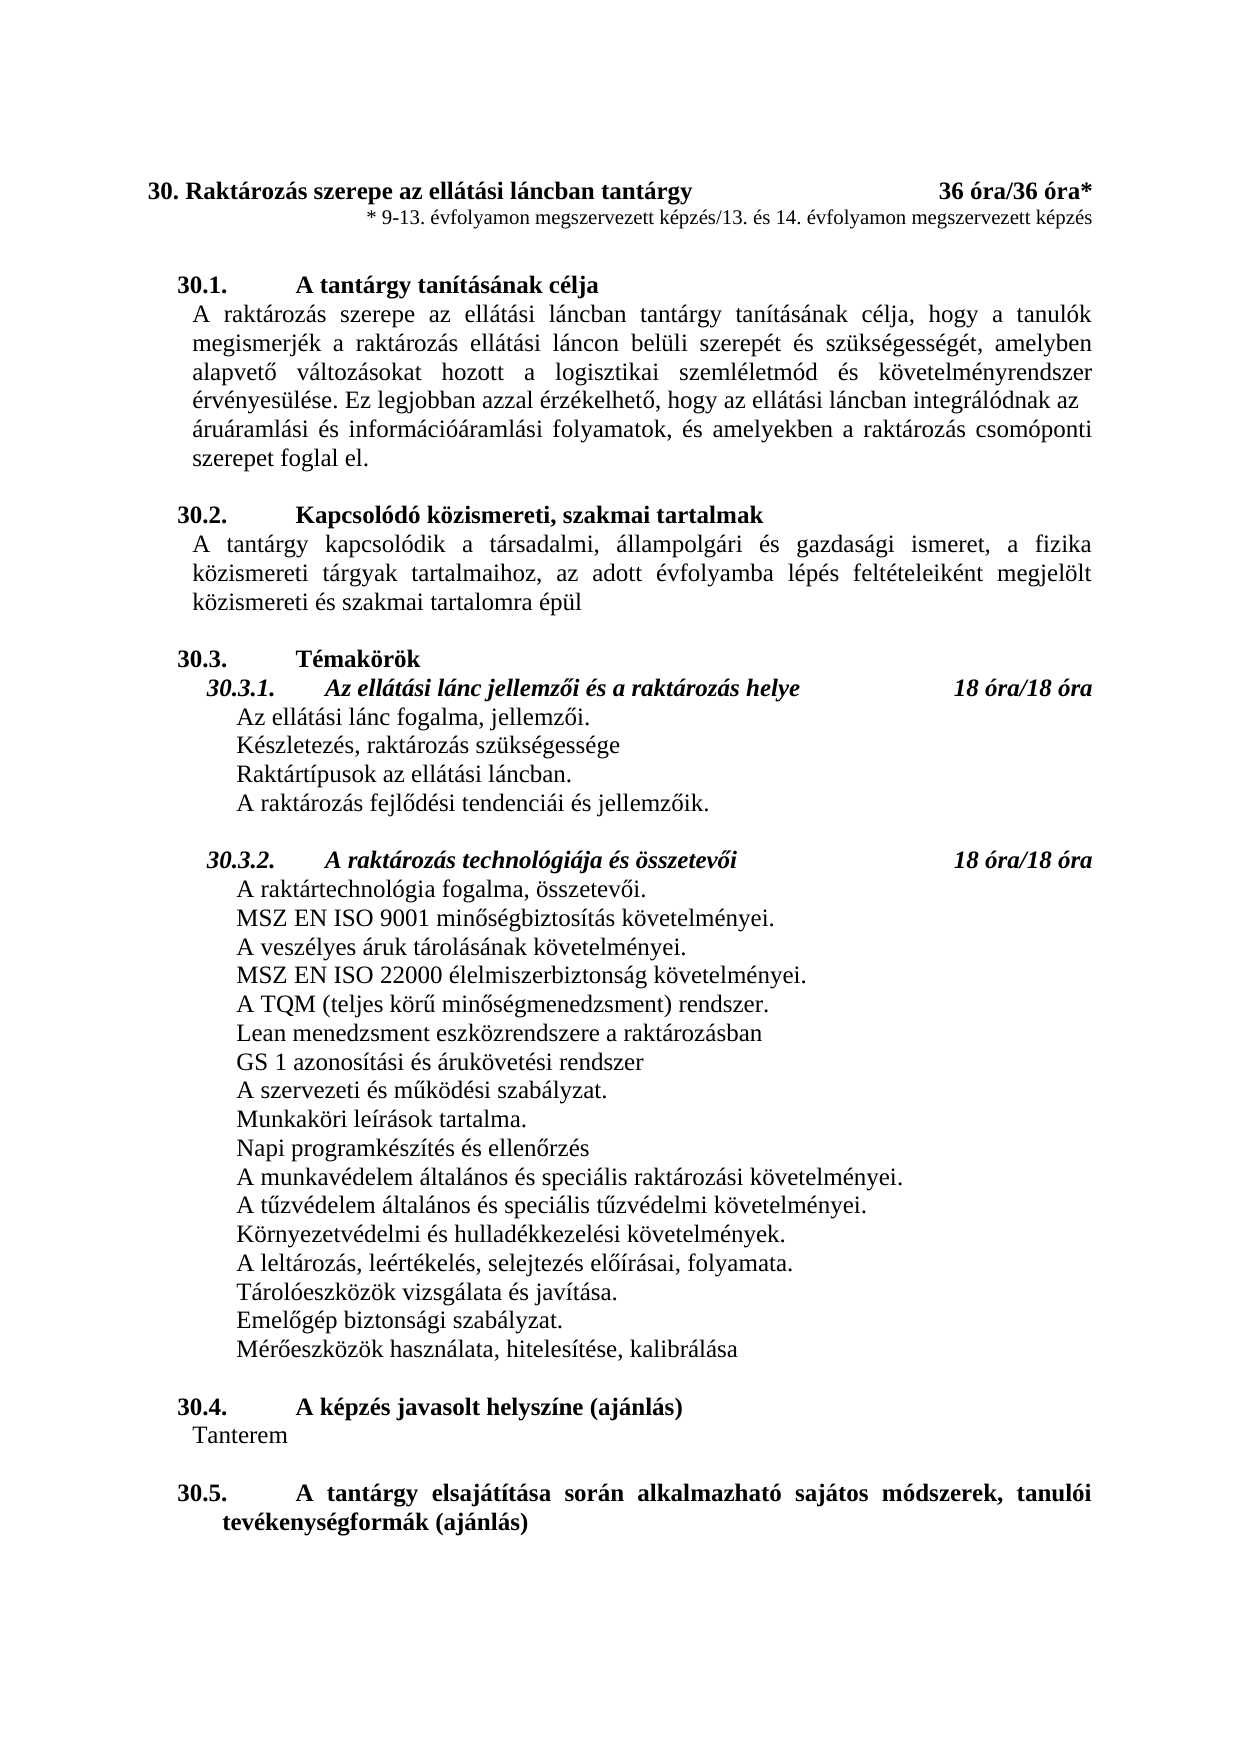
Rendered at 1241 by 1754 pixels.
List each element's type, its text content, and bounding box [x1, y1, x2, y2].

list A tantárgy tanításának célja [177, 270, 1093, 299]
text Mérőeszközök használata, hitelesítése, kalibrálása [236, 1334, 1093, 1363]
text Tanterem [192, 1420, 1093, 1449]
text Lean menedzsment eszközrendszere a raktározásban [236, 1018, 1093, 1047]
text Emelőgép biztonsági szabályzat. [236, 1305, 1093, 1334]
text GS 1 azonosítási és árukövetési rendszer [236, 1047, 1093, 1075]
text Raktártípusok az ellátási láncban. [236, 759, 1093, 788]
list A raktározás technológiája és összetevői 18 óra/18 óra [207, 845, 1093, 874]
text A munkavédelem általános és speciális raktározási követelményei. [236, 1162, 1093, 1190]
text A raktározás fejlődési tendenciái és jellemzőik. [236, 788, 1093, 817]
text Környezetvédelmi és hulladékkezelési követelmények. [236, 1219, 1093, 1248]
text áruáramlási és információáramlási folyamatok, és amelyekben a raktározás csomóponti szerepet foglal el. [192, 414, 1093, 472]
text A TQM (teljes körű minőségmenedzsment) rendszer. [236, 989, 1093, 1018]
text Készletezés, raktározás szükségessége [236, 730, 1093, 759]
text A leltározás, leértékelés, selejtezés előírásai, folyamata. [236, 1248, 1093, 1277]
list Az ellátási lánc jellemzői és a raktározás helye 18 óra/18 óra [207, 673, 1093, 702]
text Napi programkészítés és ellenőrzés [236, 1133, 1093, 1162]
text A szervezeti és működési szabályzat. [236, 1075, 1093, 1104]
list Kapcsolódó közismereti, szakmai tartalmak [177, 500, 1093, 529]
text Tárolóeszközök vizsgálata és javítása. [236, 1277, 1093, 1305]
text A raktártechnológia fogalma, összetevői. [236, 874, 1093, 903]
text A veszélyes áruk tárolásának követelményei. [236, 932, 1093, 960]
list Témakörök [177, 644, 1093, 673]
text MSZ EN ISO 9001 minőségbiztosítás követelményei. [236, 903, 1093, 932]
list Raktározás szerepe az ellátási láncban tantárgy 36 óra/36 óra* [148, 176, 1093, 205]
list A képzés javasolt helyszíne (ajánlás) [177, 1392, 1093, 1420]
text MSZ EN ISO 22000 élelmiszerbiztonság követelményei. [236, 960, 1093, 989]
text * 9-13. évfolyamon megszervezett képzés/13. és 14. évfolyamon megszervezett képzés [148, 205, 1093, 229]
text A tantárgy kapcsolódik a társadalmi, állampolgári és gazdasági ismeret, a fizika közismereti tárgyak tartalmaihoz, az adott évfolyamba lépés feltételeiként megjelölt közismereti és szakmai tartalomra épül [192, 529, 1093, 615]
text Munkaköri leírások tartalma. [236, 1104, 1093, 1133]
text A raktározás szerepe az ellátási láncban tantárgy tanításának célja, hogy a tanulók megismerjék a raktározás ellátási láncon belüli szerepét és szükségességét, amelyben alapvető változásokat hozott a logisztikai szemléletmód és követelményrendszer érvényesülése. Ez legjobban azzal érzékelhető, hogy az ellátási láncban integrálódnak az [192, 299, 1093, 414]
text Az ellátási lánc fogalma, jellemzői. [236, 702, 1093, 730]
list A tantárgy elsajátítása során alkalmazható sajátos módszerek, tanulói tevékenységformák (ajánlás) [177, 1478, 1093, 1535]
text A tűzvédelem általános és speciális tűzvédelmi követelményei. [236, 1190, 1093, 1219]
